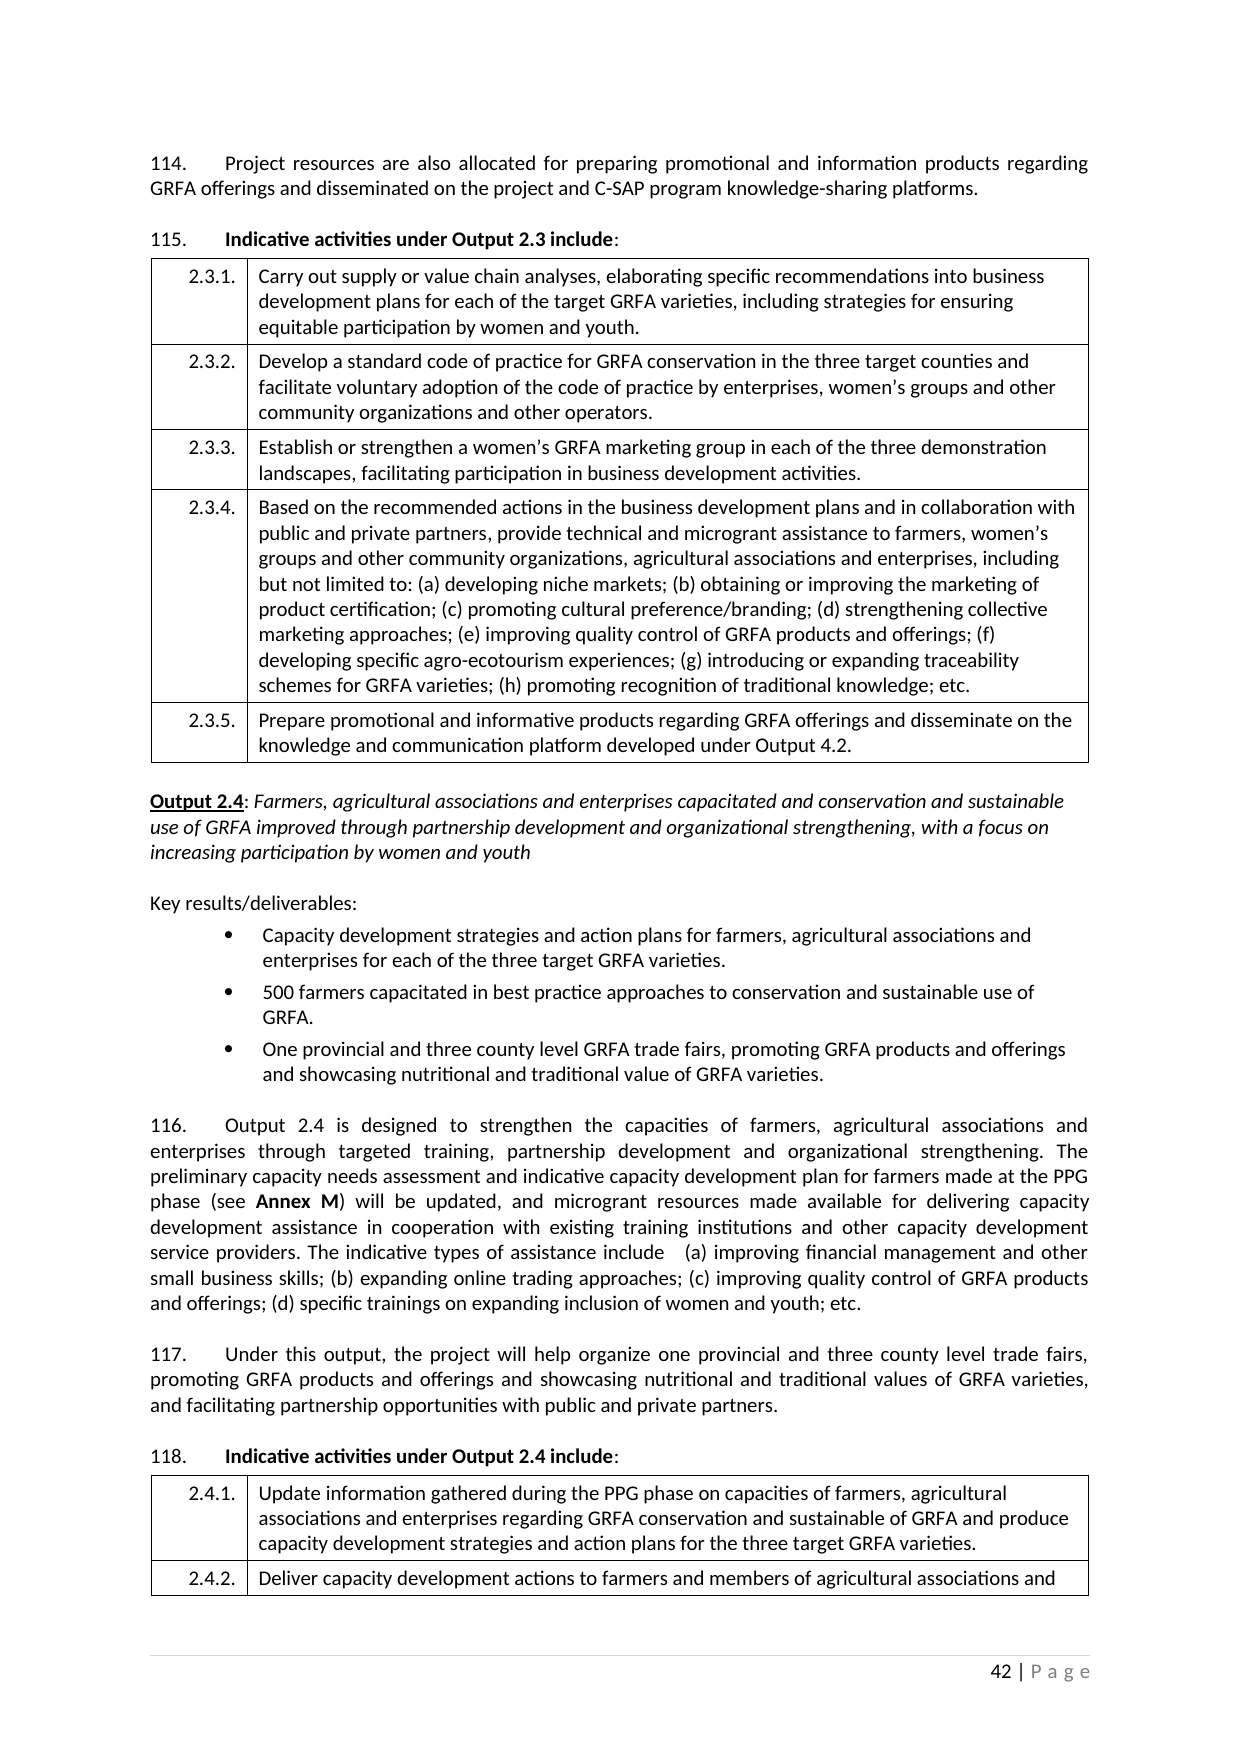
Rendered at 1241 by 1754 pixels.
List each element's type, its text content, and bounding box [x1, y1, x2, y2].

text Key results/deliverables: [150, 890, 1090, 916]
list Output 2.4 is designed to strengthen the capacities of farmers, agricultural associations and enterprises through targeted training, partnership development and organizational strengthening. The preliminary capacity needs assessment and indicative capacity development plan for farmers made at the PPG phase (see Annex M) will be updated, and microgrant resources made available for delivering capacity development assistance in cooperation with existing training institutions and other capacity development service providers. The indicative types of assistance include (a) improving financial management and other small business skills; (b) expanding online trading approaches; (c) improving quality control of GRFA products and offerings; (d) specific trainings on expanding inclusion of women and youth; etc. [150, 1112, 1090, 1316]
table_header Update information gathered during the PPG phase on capacities of farmers, agricultural associations and enterprises regarding GRFA conservation and sustainable of GRFA and produce capacity development strategies and action plans for the three target GRFA varieties. [248, 1476, 1088, 1560]
table_header Carry out supply or value chain analyses, elaborating specific recommendations into business development plans for each of the target GRFA varieties, including strategies for ensuring equitable participation by women and youth. [248, 259, 1088, 343]
table_cell Based on the recommended actions in the business development plans and in collaboration with public and private partners, provide technical and microgrant assistance to farmers, women’s groups and other community organizations, agricultural associations and enterprises, including but not limited to: (a) developing niche markets; (b) obtaining or improving the marketing of product certification; (c) promoting cultural preference/branding; (d) strengthening collective marketing approaches; (e) improving quality control of GRFA products and offerings; (f) developing specific agro-ecotourism experiences; (g) introducing or expanding traceability schemes for GRFA varieties; (h) promoting recognition of traditional knowledge; etc. [248, 490, 1088, 702]
table_cell 2.3.5. [152, 703, 247, 762]
table_cell 2.3.3. [152, 430, 247, 489]
table_cell Prepare promotional and informative products regarding GRFA offerings and disseminate on the knowledge and communication platform developed under Output 4.2. [248, 703, 1088, 762]
list Project resources are also allocated for preparing promotional and information products regarding GRFA offerings and disseminated on the project and C-SAP program knowledge-sharing platforms. [150, 150, 1090, 201]
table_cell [248, 1561, 1088, 1595]
table_header 2.4.1. [152, 1476, 247, 1560]
list 500 farmers capacitated in best practice approaches to conservation and sustainable use of GRFA. [225, 979, 1090, 1030]
list One provincial and three county level GRFA trade fairs, promoting GRFA products and offerings and showcasing nutritional and traditional value of GRFA varieties. [225, 1036, 1090, 1087]
table_header 2.3.1. [152, 259, 247, 343]
table_cell 2.4.2. [152, 1561, 247, 1595]
table_cell Establish or strengthen a women’s GRFA marketing group in each of the three demonstration landscapes, facilitating participation in business development activities. [248, 430, 1088, 489]
list Capacity development strategies and action plans for farmers, agricultural associations and enterprises for each of the three target GRFA varieties. [225, 922, 1090, 973]
table_cell 2.3.4. [152, 490, 247, 702]
text Output 2.4: Farmers, agricultural associations and enterprises capacitated and conservation and sustainable use of GRFA improved through partnership development and organizational strengthening, with a focus on increasing participation by women and youth [150, 789, 1090, 865]
list Indicative activities under Output 2.3 include: [150, 226, 1090, 252]
list Indicative activities under Output 2.4 include: [150, 1443, 1090, 1468]
table_cell 2.3.2. [152, 345, 247, 429]
table_cell Develop a standard code of practice for GRFA conservation in the three target counties and facilitate voluntary adoption of the code of practice by enterprises, women’s groups and other community organizations and other operators. [248, 345, 1088, 429]
list Under this output, the project will help organize one provincial and three county level trade fairs, promoting GRFA products and offerings and showcasing nutritional and traditional values of GRFA varieties, and facilitating partnership opportunities with public and private partners. [150, 1341, 1090, 1417]
